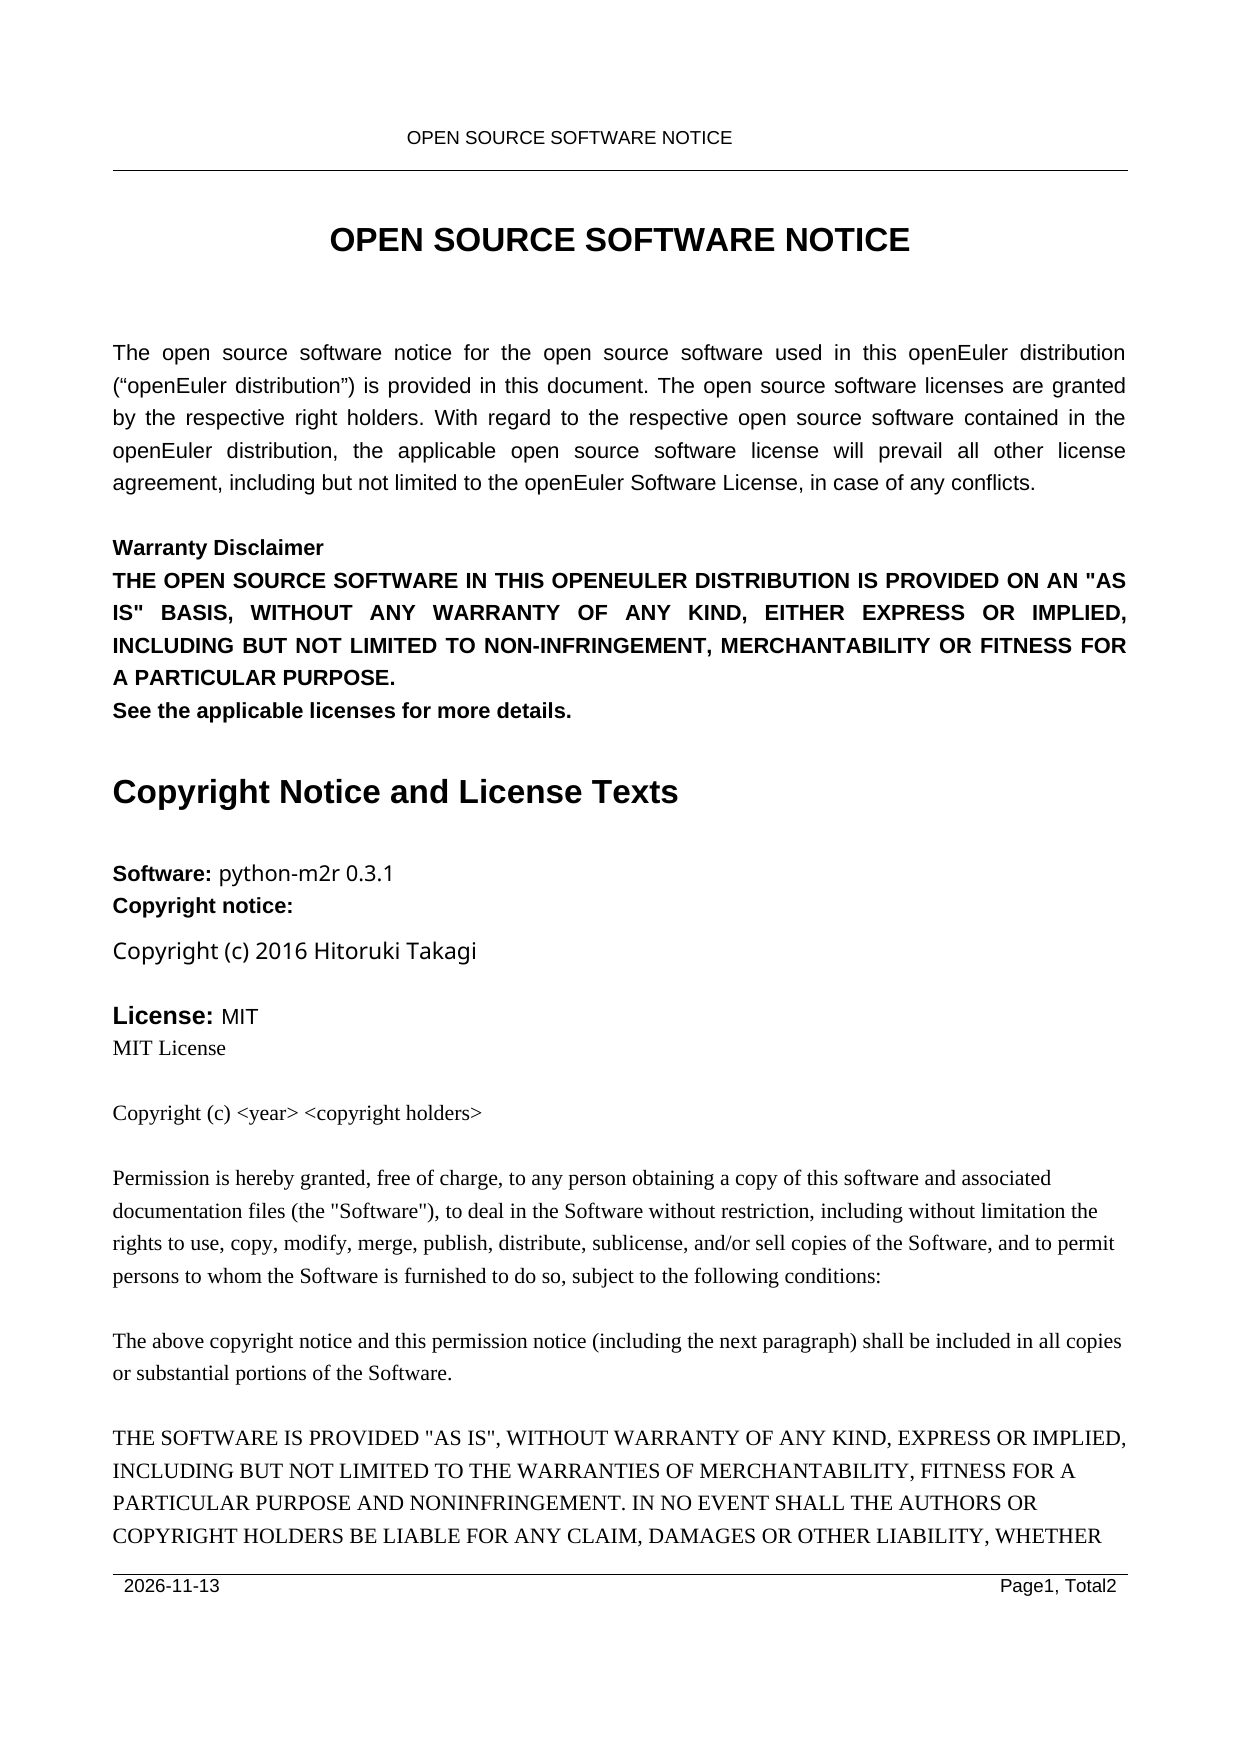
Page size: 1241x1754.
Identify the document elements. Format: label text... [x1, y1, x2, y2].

text License: MIT [112, 999, 1128, 1031]
text Copyright Notice and License Texts [112, 759, 1128, 824]
title Software: python-m2r 0.3.1 [112, 856, 1128, 889]
text The open source software notice for the open source software used in this openEuler distribution (“openEuler distribution”) is provided in this document. The open source software licenses are granted by the respective right holders. With regard to the respective open source software contained in the openEuler distribution, the applicable open source software license will prevail all other license agreement, including but not limited to the openEuler Software License, in case of any conflicts. [112, 336, 1128, 499]
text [112, 1031, 1128, 1551]
text THE OPEN SOURCE SOFTWARE IN THIS OPENEULER DISTRIBUTION IS PROVIDED ON AN "AS IS" BASIS, WITHOUT ANY WARRANTY OF ANY KIND, EITHER EXPRESS OR IMPLIED, INCLUDING BUT NOT LIMITED TO NON-INFRINGEMENT, MERCHANTABILITY OR FITNESS FOR A PARTICULAR PURPOSE. See the applicable licenses for more details. [112, 564, 1128, 726]
text Copyright (c) 2016 Hitoruki Takagi [112, 934, 1128, 999]
text Warranty Disclaimer [112, 531, 1128, 564]
text OPEN SOURCE SOFTWARE NOTICE [112, 206, 1128, 271]
text Copyright notice: [112, 889, 1128, 921]
